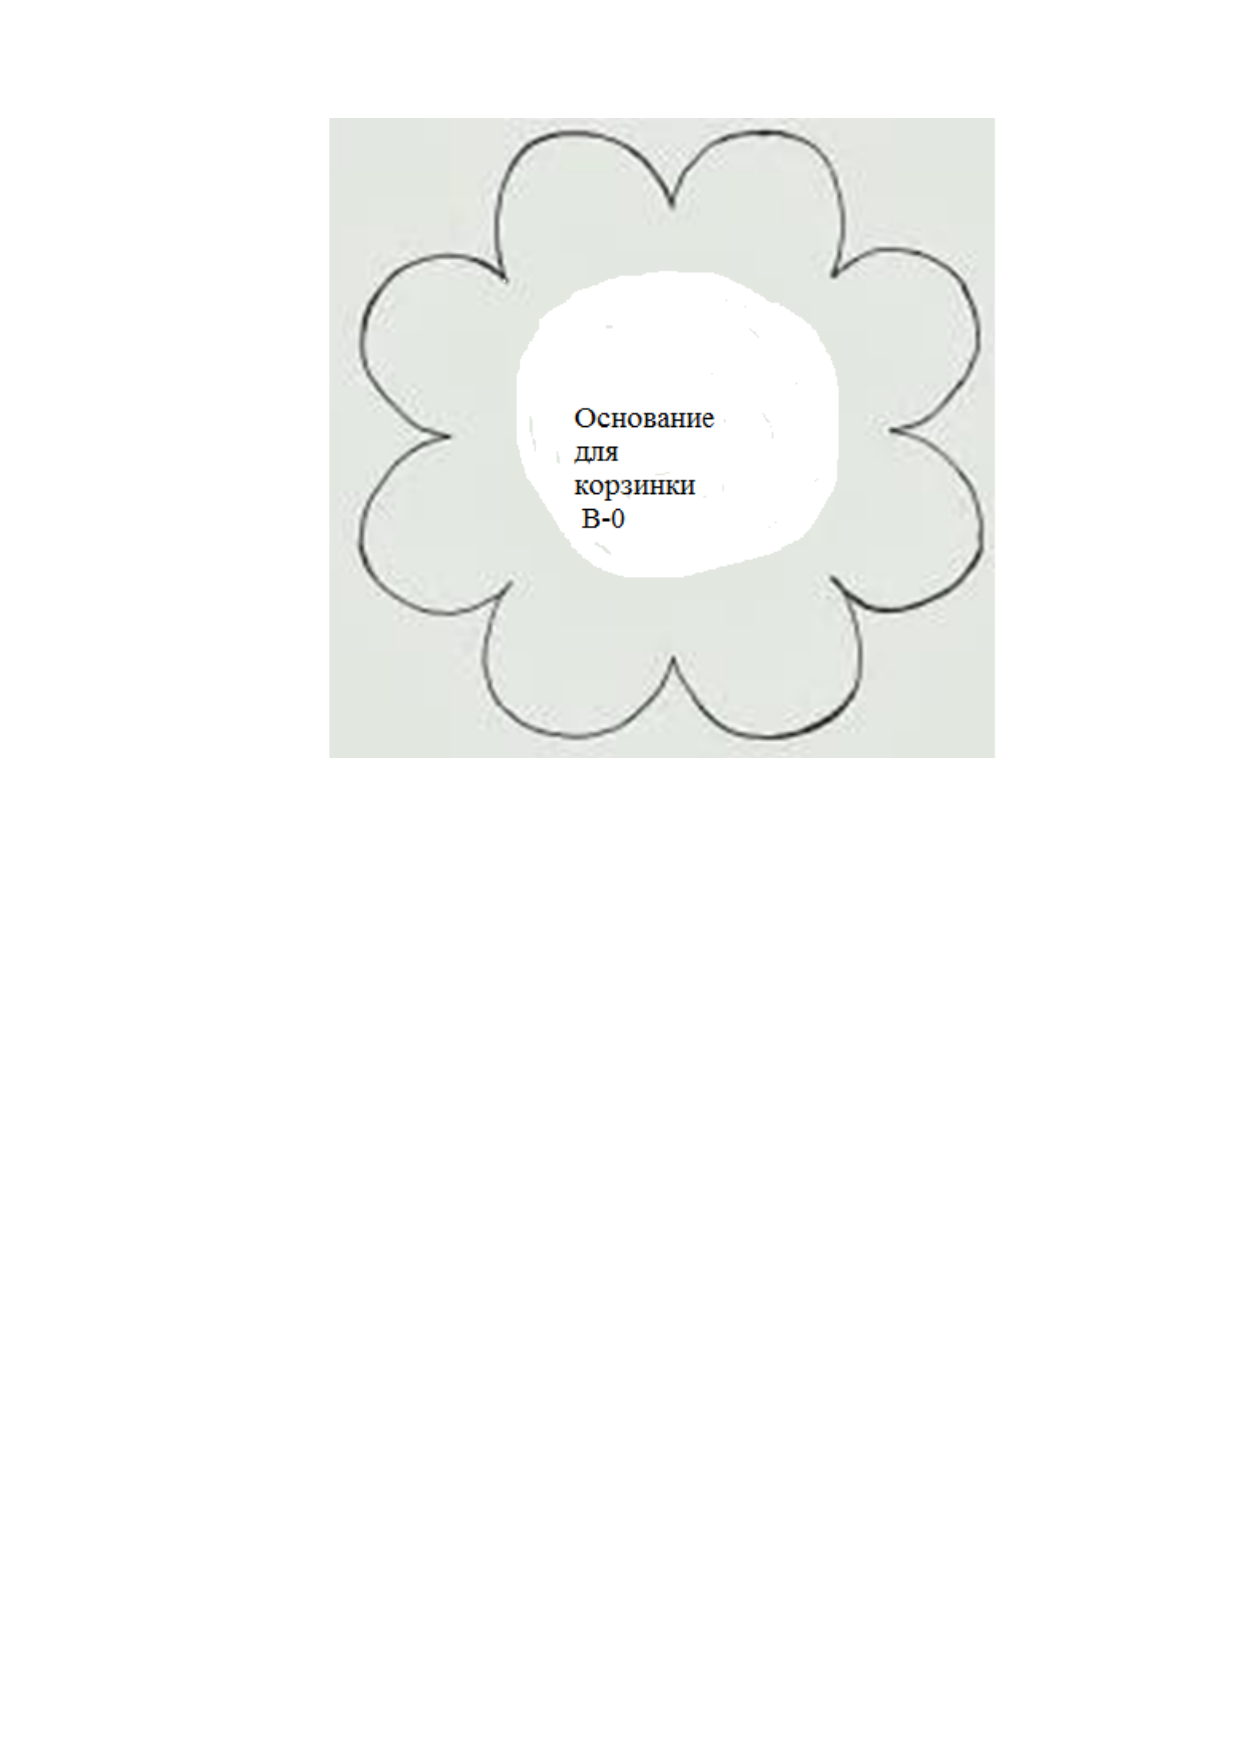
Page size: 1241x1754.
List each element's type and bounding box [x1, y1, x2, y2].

picture [329, 118, 1000, 758]
